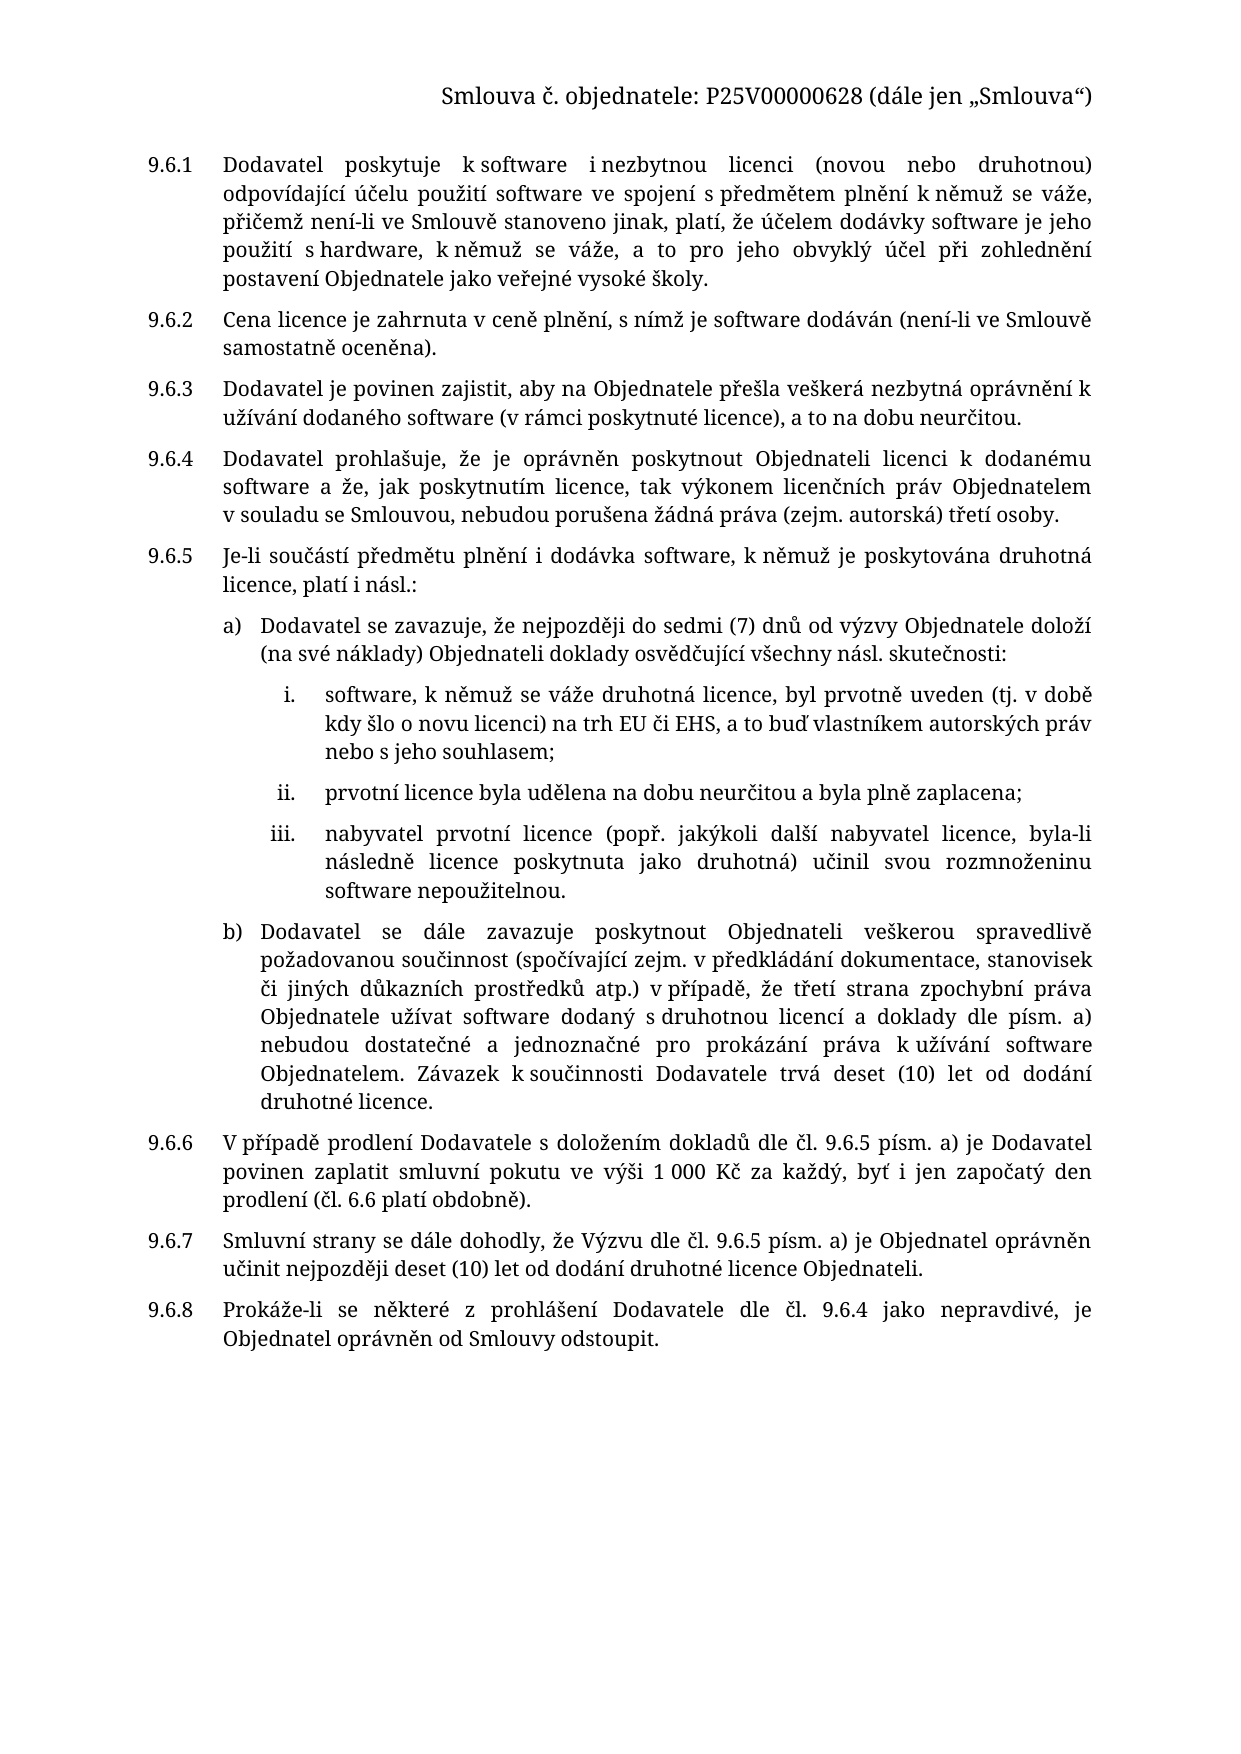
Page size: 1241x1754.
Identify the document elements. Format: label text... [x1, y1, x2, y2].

list Dodavatel prohlašuje, že je oprávněn poskytnout Objednateli licenci k dodanému software a že, jak poskytnutím licence, tak výkonem licenčních práv Objednatelem v souladu se Smlouvou, nebudou porušena žádná práva (zejm. autorská) třetí osoby. [148, 444, 1093, 529]
list Dodavatel je povinen zajistit, aby na Objednatele přešla veškerá nezbytná oprávnění k užívání dodaného software (v rámci poskytnuté licence), a to na dobu neurčitou. [148, 374, 1093, 431]
list Smluvní strany se dále dohodly, že Výzvu dle čl. 9.6.5 písm. a) je Objednatel oprávněn učinit nejpozději deset (10) let od dodání druhotné licence Objednateli. [148, 1226, 1093, 1283]
list Cena licence je zahrnuta v ceně plnění, s nímž je software dodáván (není-li ve Smlouvě samostatně oceněna). [148, 305, 1093, 362]
list V případě prodlení Dodavatele s doložením dokladů dle čl. 9.6.5 písm. a) je Dodavatel povinen zaplatit smluvní pokutu ve výši 1 000 Kč za každý, byť i jen započatý den prodlení (čl. 6.6 platí obdobně). [148, 1128, 1093, 1214]
list Dodavatel poskytuje k software i nezbytnou licenci (novou nebo druhotnou) odpovídající účelu použití software ve spojení s předmětem plnění k němuž se váže, přičemž není-li ve Smlouvě stanoveno jinak, platí, že účelem dodávky software je jeho použití s hardware, k němuž se váže, a to pro jeho obvyklý účel při zohlednění postavení Objednatele jako veřejné vysoké školy. [148, 150, 1093, 292]
list Je-li součástí předmětu plnění i dodávka software, k němuž je poskytována druhotná licence, platí i násl.: [148, 541, 1093, 598]
list nabyvatel prvotní licence (popř. jakýkoli další nabyvatel licence, byla-li následně licence poskytnuta jako druhotná) učinil svou rozmnoženinu software nepoužitelnou. [295, 819, 1093, 904]
list Dodavatel se dále zavazuje poskytnout Objednateli veškerou spravedlivě požadovanou součinnost (spočívající zejm. v předkládání dokumentace, stanovisek či jiných důkazních prostředků atp.) v případě, že třetí strana zpochybní práva Objednatele užívat software dodaný s druhotnou licencí a doklady dle písm. a) nebudou dostatečné a jednoznačné pro prokázání práva k užívání software Objednatelem. Závazek k součinnosti Dodavatele trvá deset (10) let od dodání druhotné licence. [223, 917, 1093, 1116]
list Dodavatel se zavazuje, že nejpozději do sedmi (7) dnů od výzvy Objednatele doloží (na své náklady) Objednateli doklady osvědčující všechny násl. skutečnosti: [223, 611, 1093, 668]
list Prokáže-li se některé z prohlášení Dodavatele dle čl. 9.6.4 jako nepravdivé, je Objednatel oprávněn od Smlouvy odstoupit. [148, 1296, 1093, 1352]
list software, k němuž se váže druhotná licence, byl prvotně uveden (tj. v době kdy šlo o novu licenci) na trh EU či EHS, a to buď vlastníkem autorských práv nebo s jeho souhlasem; [295, 680, 1093, 766]
list prvotní licence byla udělena na dobu neurčitou a byla plně zaplacena; [295, 778, 1093, 806]
